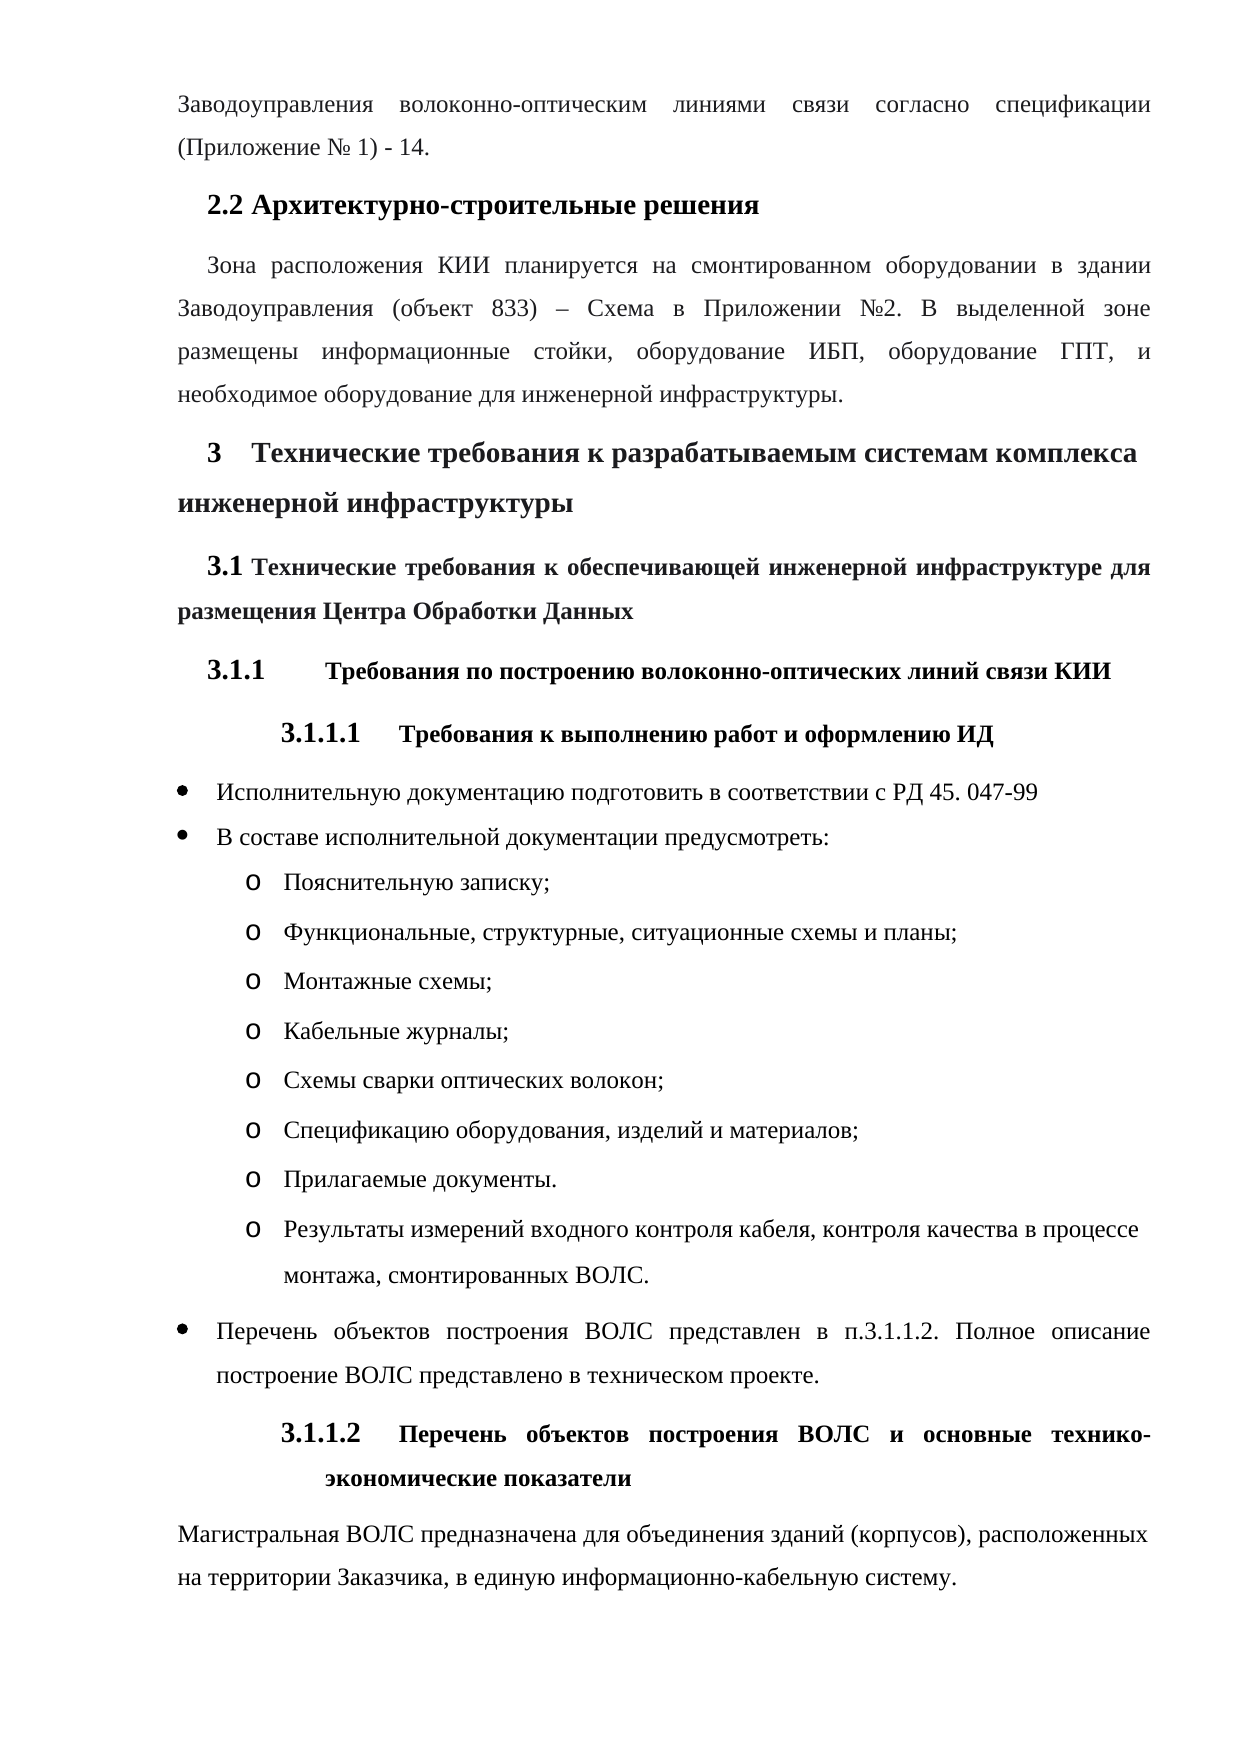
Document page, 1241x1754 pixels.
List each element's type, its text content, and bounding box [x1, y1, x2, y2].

list Результаты измерений входного контроля кабеля, контроля качества в процессе монтажа, смонтированных ВОЛС. [244, 1213, 1152, 1289]
list Монтажные схемы; [244, 965, 1152, 998]
text Зона расположения КИИ планируется на смонтированном оборудовании в здании Заводоуправления (объект 833) – Схема в Приложении №2. В выделенной зоне размещены информационные стойки, оборудование ИБП, оборудование ГПТ, и необходимое оборудование для инженерной инфраструктуры. [177, 250, 1152, 408]
text Магистральная ВОЛС предназначена для объединения зданий (корпусов), расположенных на территории Заказчика, в единую информационно-кабельную систему. [177, 1519, 1152, 1591]
list Пояснительную записку; [244, 866, 1152, 899]
list Перечень объектов построения ВОЛС и основные технико-экономические показатели [281, 1416, 1152, 1492]
list Прилагаемые документы. [244, 1163, 1152, 1196]
list В составе исполнительной документации предусмотреть: [177, 822, 1152, 852]
list Спецификацию оборудования, изделий и материалов; [244, 1114, 1152, 1147]
list Технические требования к обеспечивающей инженерной инфраструктуре для размещения Центра Обработки Данных [177, 548, 1152, 625]
list Схемы сварки оптических волокон; [244, 1064, 1152, 1097]
list Требования по построению волоконно-оптических линий связи КИИ [177, 652, 1152, 685]
list Требования к выполнению работ и оформлению ИД [281, 715, 1152, 748]
list Технические требования к разрабатываемым системам комплекса инженерной инфраструктуры [177, 435, 1152, 519]
list Исполнительную документацию подготовить в соответствии с РД 45. 047-99 [177, 777, 1152, 807]
list Кабельные журналы; [244, 1015, 1152, 1048]
list Функциональные, структурные, ситуационные схемы и планы; [244, 916, 1152, 949]
list Перечень объектов построения ВОЛС представлен в п.3.1.1.2. Полное описание построение ВОЛС представлено в техническом проекте. [177, 1316, 1152, 1389]
list Архитектурно-строительные решения [177, 187, 1152, 221]
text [177, 89, 1152, 161]
